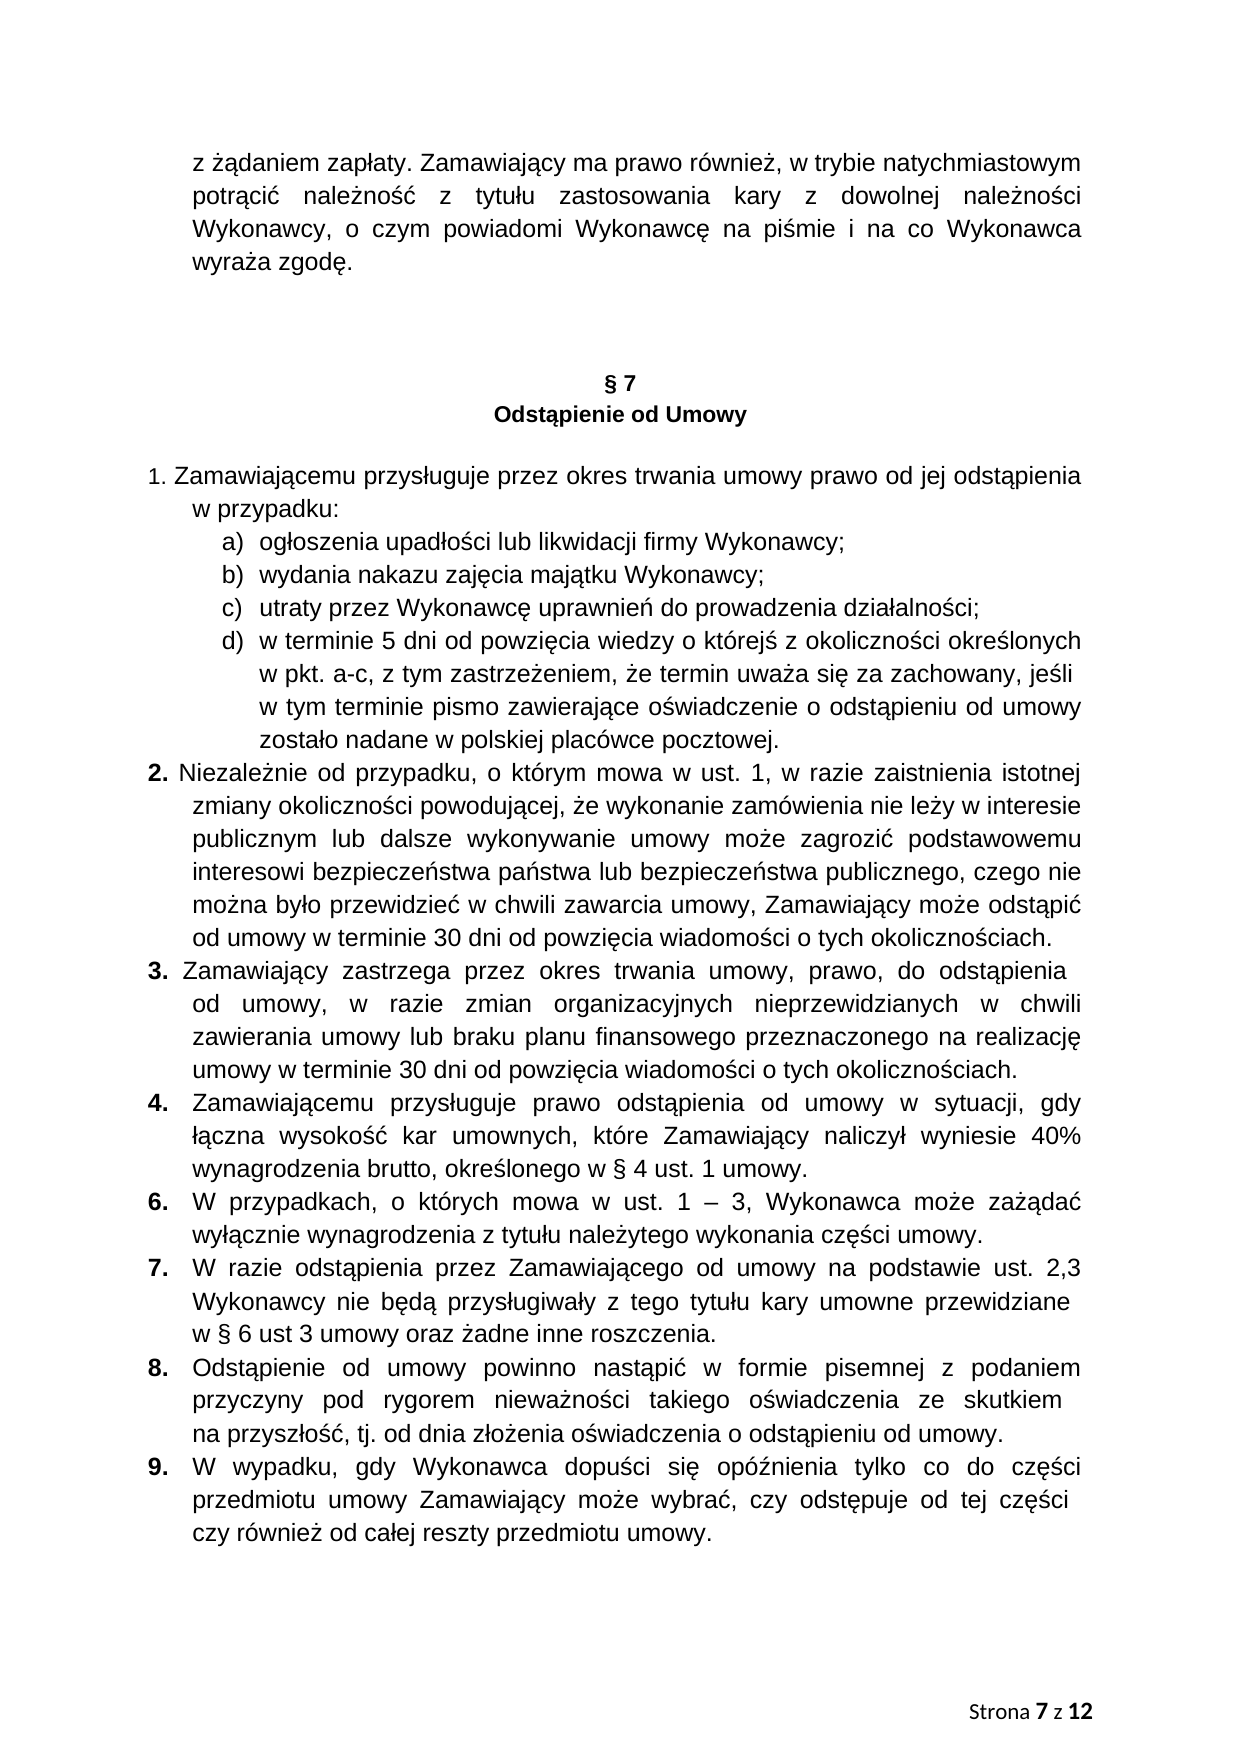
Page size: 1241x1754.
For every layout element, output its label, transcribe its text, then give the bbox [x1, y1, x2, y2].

text Odstąpienie od Umowy [148, 401, 1093, 427]
list utraty przez Wykonawcę uprawnień do prowadzenia działalności; [222, 593, 1083, 622]
text 1. Zamawiającemu przysługuje przez okres trwania umowy prawo od jej odstąpienia w przypadku: [148, 461, 1083, 523]
list w terminie 5 dni od powzięcia wiedzy o którejś z okoliczności określonych w pkt. a-c, z tym zastrzeżeniem, że termin uważa się za zachowany, jeśli w tym terminie pismo zawierające oświadczenie o odstąpieniu od umowy zostało nadane w polskiej placówce pocztowej. [222, 626, 1083, 754]
text § 7 [148, 370, 1093, 397]
text 2. Niezależnie od przypadku, o którym mowa w ust. 1, w razie zaistnienia istotnej zmiany okoliczności powodującej, że wykonanie zamówienia nie leży w interesie publicznym lub dalsze wykonywanie umowy może zagrozić podstawowemu interesowi bezpieczeństwa państwa lub bezpieczeństwa publicznego, czego nie można było przewidzieć w chwili zawarcia umowy, Zamawiający może odstąpić od umowy w terminie 30 dni od powzięcia wiadomości o tych okolicznościach. [148, 758, 1083, 952]
text 4. Zamawiającemu przysługuje prawo odstąpienia od umowy w sytuacji, gdy łączna wysokość kar umownych, które Zamawiający naliczył wyniesie 40% wynagrodzenia brutto, określonego w § 4 ust. 1 umowy. [148, 1088, 1083, 1183]
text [148, 148, 1083, 275]
list wydania nakazu zajęcia majątku Wykonawcy; [222, 560, 1083, 589]
text 8. Odstąpienie od umowy powinno nastąpić w formie pisemnej z podaniem przyczyny pod rygorem nieważności takiego oświadczenia ze skutkiem na przyszłość, tj. od dnia złożenia oświadczenia o odstąpieniu od umowy. [148, 1352, 1083, 1447]
text 3. Zamawiający zastrzega przez okres trwania umowy, prawo, do odstąpienia od umowy, w razie zmian organizacyjnych nieprzewidzianych w chwili zawierania umowy lub braku planu finansowego przeznaczonego na realizację umowy w terminie 30 dni od powzięcia wiadomości o tych okolicznościach. [148, 956, 1083, 1084]
text 9. W wypadku, gdy Wykonawca dopuści się opóźnienia tylko co do części przedmiotu umowy Zamawiający może wybrać, czy odstępuje od tej części czy również od całej reszty przedmiotu umowy. [148, 1452, 1083, 1546]
text 7. W razie odstąpienia przez Zamawiającego od umowy na podstawie ust. 2,3 Wykonawcy nie będą przysługiwały z tego tytułu kary umowne przewidziane w § 6 ust 3 umowy oraz żadne inne roszczenia. [148, 1253, 1083, 1348]
list ogłoszenia upadłości lub likwidacji firmy Wykonawcy; [222, 527, 1083, 556]
text 6. W przypadkach, o których mowa w ust. 1 – 3, Wykonawca może zażądać wyłącznie wynagrodzenia z tytułu należytego wykonania części umowy. [148, 1187, 1083, 1249]
